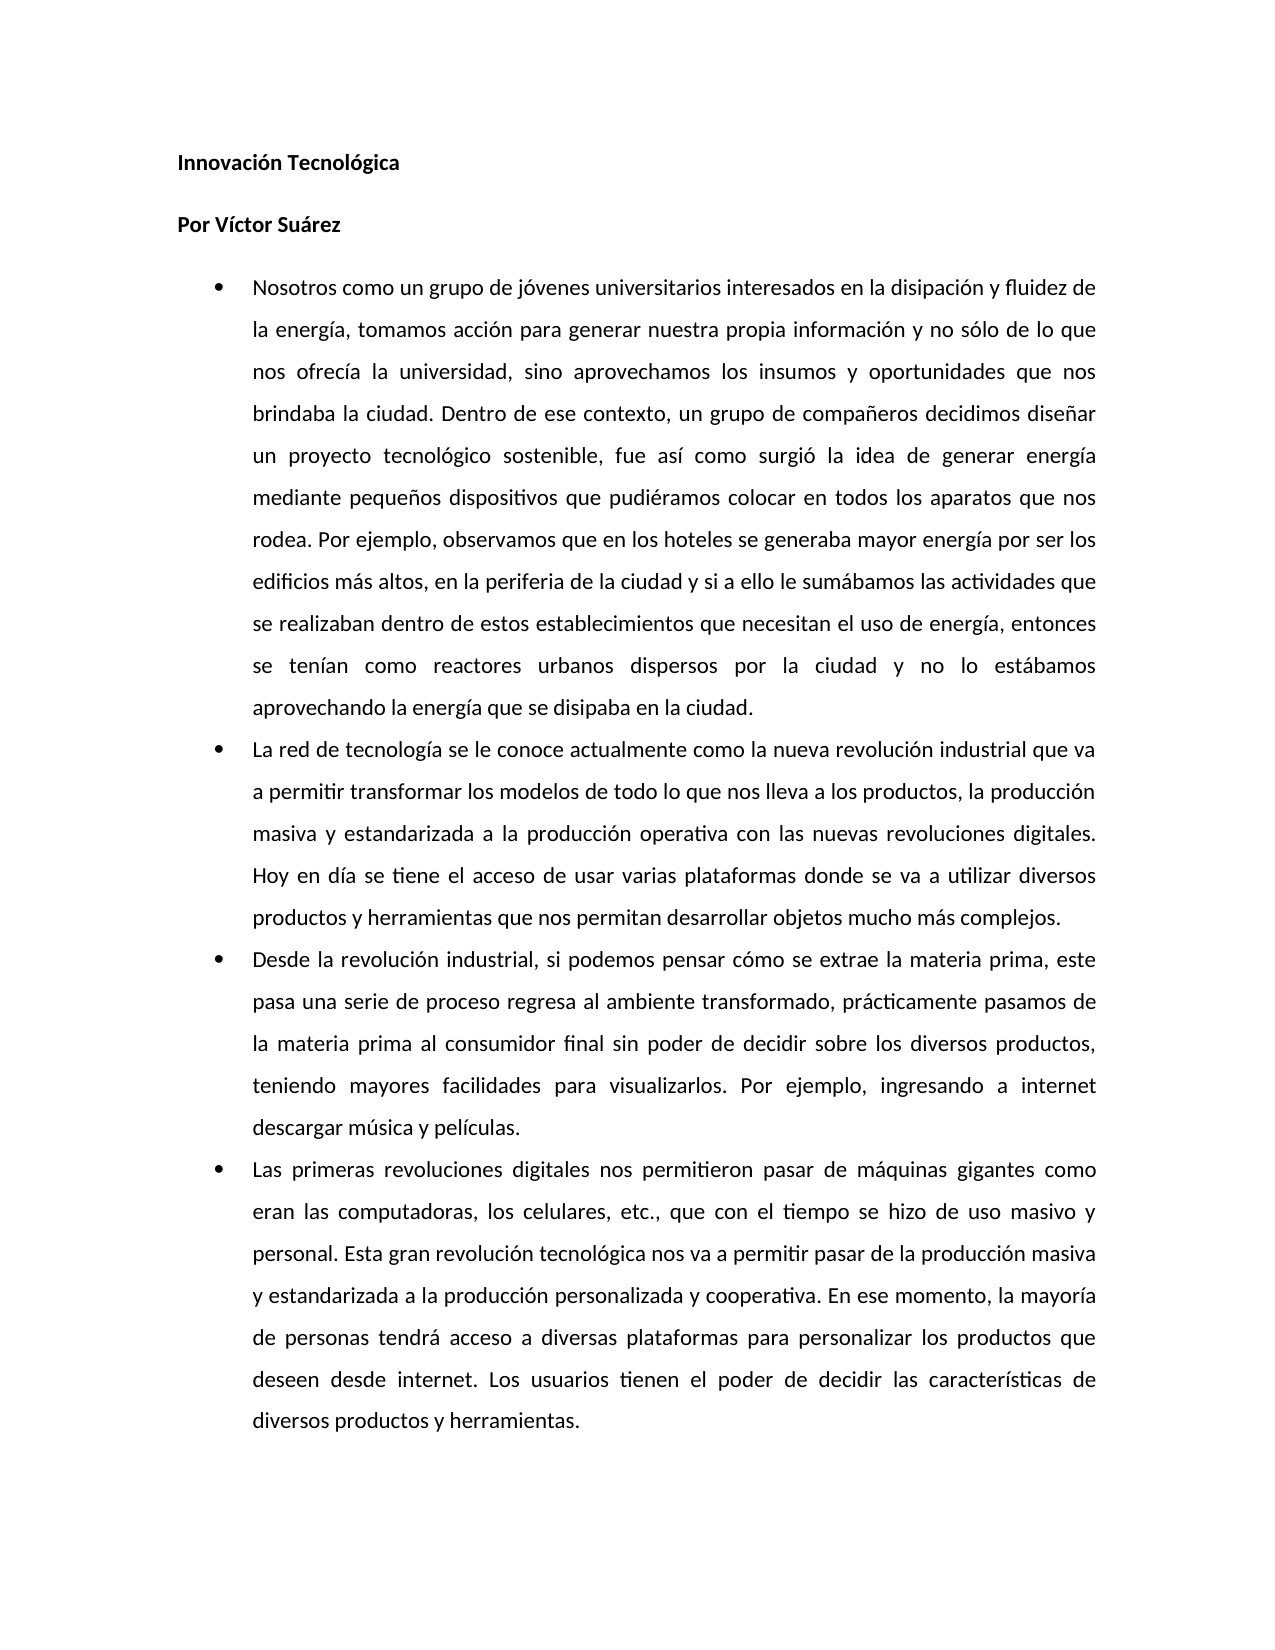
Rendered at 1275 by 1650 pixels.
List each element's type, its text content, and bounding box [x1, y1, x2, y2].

text Innovación Tecnológica [177, 148, 1098, 176]
list La red de tecnología se le conoce actualmente como la nueva revolución industrial que va a permitir transformar los modelos de todo lo que nos lleva a los productos, la producción masiva y estandarizada a la producción operativa con las nuevas revoluciones digitales. Hoy en día se tiene el acceso de usar varias plataformas donde se va a utilizar diversos productos y herramientas que nos permitan desarrollar objetos mucho más complejos. [215, 735, 1098, 931]
list Nosotros como un grupo de jóvenes universitarios interesados en la disipación y fluidez de la energía, tomamos acción para generar nuestra propia información y no sólo de lo que nos ofrecía la universidad, sino aprovechamos los insumos y oportunidades que nos brindaba la ciudad. Dentro de ese contexto, un grupo de compañeros decidimos diseñar un proyecto tecnológico sostenible, fue así como surgió la idea de generar energía mediante pequeños dispositivos que pudiéramos colocar en todos los aparatos que nos rodea. Por ejemplo, observamos que en los hoteles se generaba mayor energía por ser los edificios más altos, en la periferia de la ciudad y si a ello le sumábamos las actividades que se realizaban dentro de estos establecimientos que necesitan el uso de energía, entonces se tenían como reactores urbanos dispersos por la ciudad y no lo estábamos aprovechando la energía que se disipaba en la ciudad. [215, 273, 1098, 721]
list Las primeras revoluciones digitales nos permitieron pasar de máquinas gigantes como eran las computadoras, los celulares, etc., que con el tiempo se hizo de uso masivo y personal. Esta gran revolución tecnológica nos va a permitir pasar de la producción masiva y estandarizada a la producción personalizada y cooperativa. En ese momento, la mayoría de personas tendrá acceso a diversas plataformas para personalizar los productos que deseen desde internet. Los usuarios tienen el poder de decidir las características de diversos productos y herramientas. [215, 1155, 1098, 1435]
list Desde la revolución industrial, si podemos pensar cómo se extrae la materia prima, este pasa una serie de proceso regresa al ambiente transformado, prácticamente pasamos de la materia prima al consumidor final sin poder de decidir sobre los diversos productos, teniendo mayores facilidades para visualizarlos. Por ejemplo, ingresando a internet descargar música y películas. [215, 945, 1098, 1141]
text Por Víctor Suárez [177, 210, 1098, 238]
